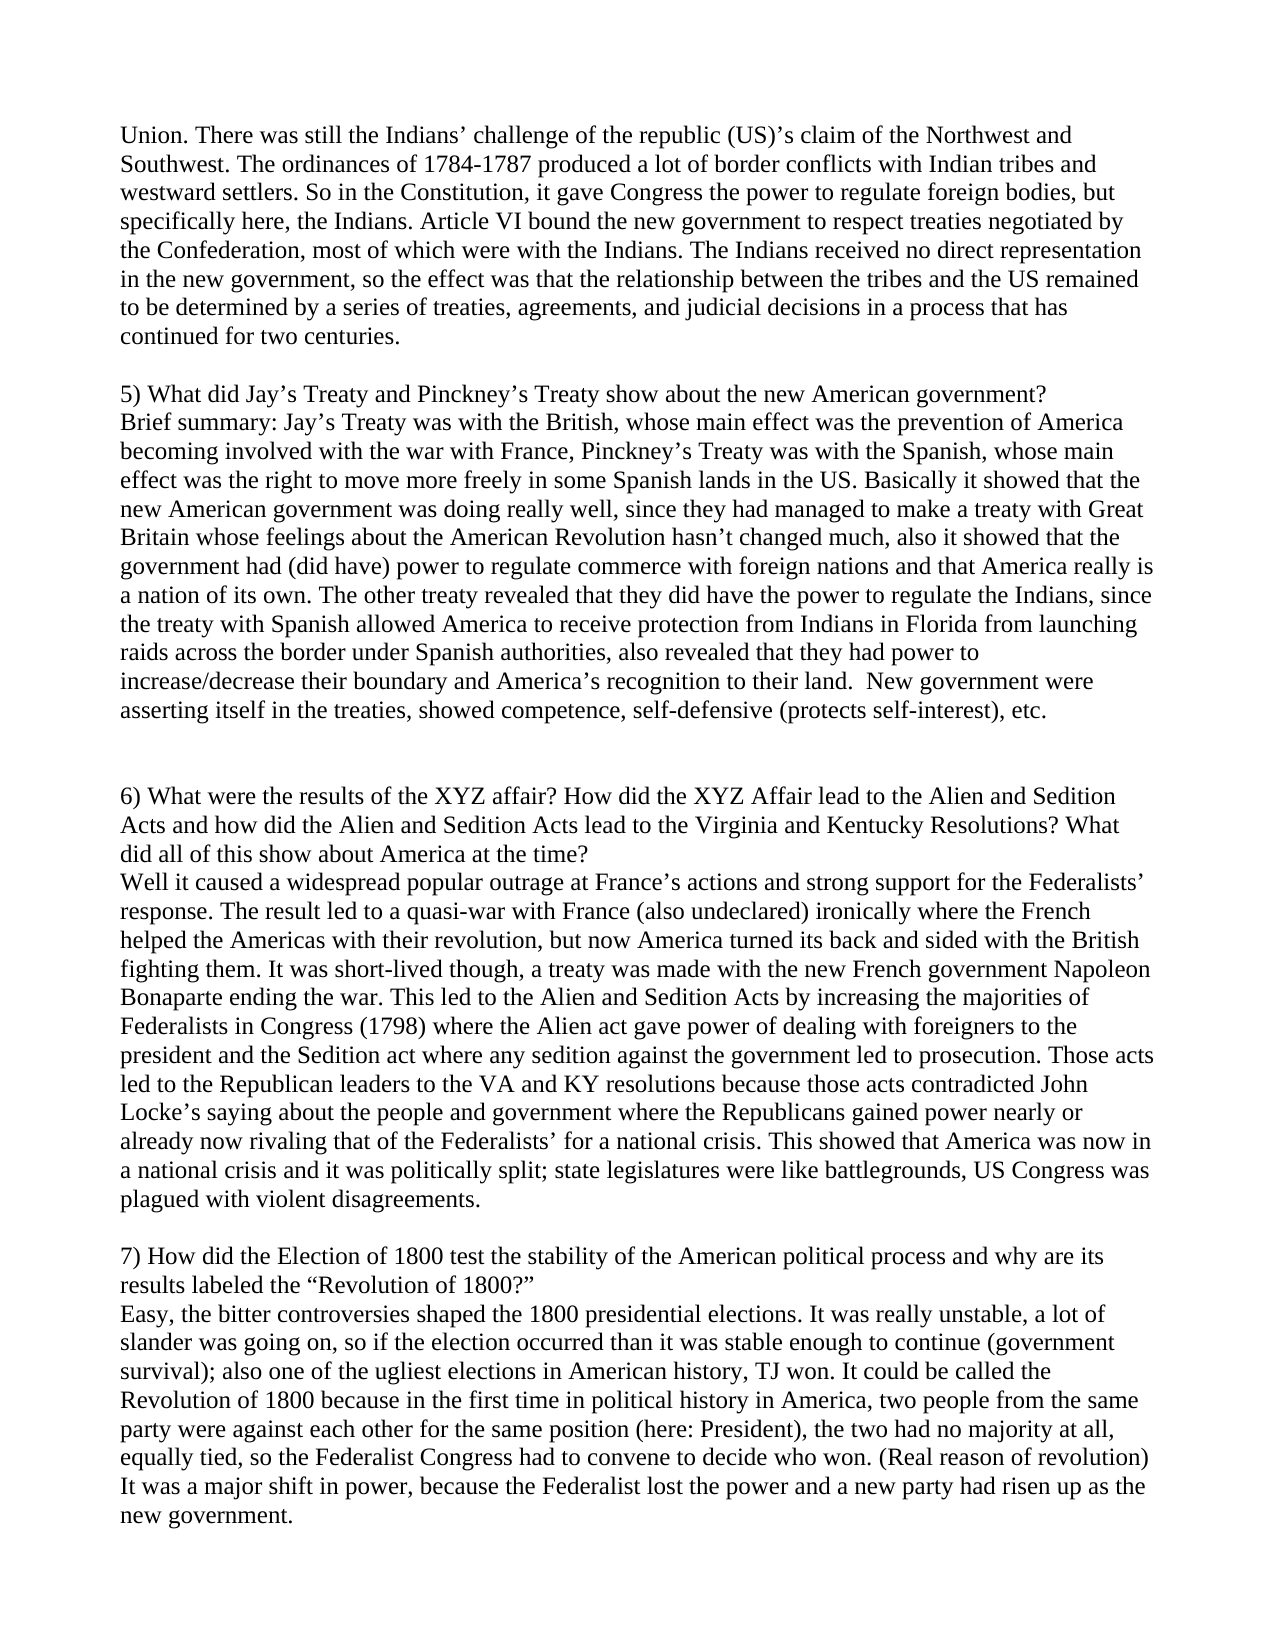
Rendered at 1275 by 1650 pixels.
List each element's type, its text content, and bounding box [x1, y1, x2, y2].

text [120, 120, 1155, 350]
text 6) What were the results of the XYZ affair? How did the XYZ Affair lead to the Alien and Sedition Acts and how did the Alien and Sedition Acts lead to the Virginia and Kentucky Resolutions? What did all of this show about America at the time? [120, 781, 1155, 867]
text Brief summary: Jay’s Treaty was with the British, whose main effect was the prevention of America becoming involved with the war with France, Pinckney’s Treaty was with the Spanish, whose main effect was the right to move more freely in some Spanish lands in the US. Basically it showed that the new American government was doing really well, since they had managed to make a treaty with Great Britain whose feelings about the American Revolution hasn’t changed much, also it showed that the government had (did have) power to regulate commerce with foreign nations and that America really is a nation of its own. The other treaty revealed that they did have the power to regulate the Indians, since the treaty with Spanish allowed America to receive protection from Indians in Florida from launching raids across the border under Spanish authorities, also revealed that they had power to increase/decrease their boundary and America’s recognition to their land. New government were asserting itself in the treaties, showed competence, self-defensive (protects self-interest), etc. [120, 407, 1155, 724]
text Well it caused a widespread popular outrage at France’s actions and strong support for the Federalists’ response. The result led to a quasi-war with France (also undeclared) ironically where the French helped the Americas with their revolution, but now America turned its back and sided with the British fighting them. It was short-lived though, a treaty was made with the new French government Napoleon Bonaparte ending the war. This led to the Alien and Sedition Acts by increasing the majorities of Federalists in Congress (1798) where the Alien act gave power of dealing with foreigners to the president and the Sedition act where any sedition against the government led to prosecution. Those acts led to the Republican leaders to the VA and KY resolutions because those acts contradicted John Locke’s saying about the people and government where the Republicans gained power nearly or already now rivaling that of the Federalists’ for a national crisis. This showed that America was now in a national crisis and it was politically split; state legislatures were like battlegrounds, US Congress was plagued with violent disagreements. [120, 867, 1155, 1212]
text 5) What did Jay’s Treaty and Pinckney’s Treaty show about the new American government? [120, 379, 1155, 407]
text 7) How did the Election of 1800 test the stability of the American political process and why are its results labeled the “Revolution of 1800?” [120, 1241, 1155, 1299]
text Easy, the bitter controversies shaped the 1800 presidential elections. It was really unstable, a lot of slander was going on, so if the election occurred than it was stable enough to continue (government survival); also one of the ugliest elections in American history, TJ won. It could be called the Revolution of 1800 because in the first time in political history in America, two people from the same party were against each other for the same position (here: President), the two had no majority at all, equally tied, so the Federalist Congress had to convene to decide who won. (Real reason of revolution) It was a major shift in power, because the Federalist lost the power and a new party had risen up as the new government. [120, 1299, 1155, 1529]
